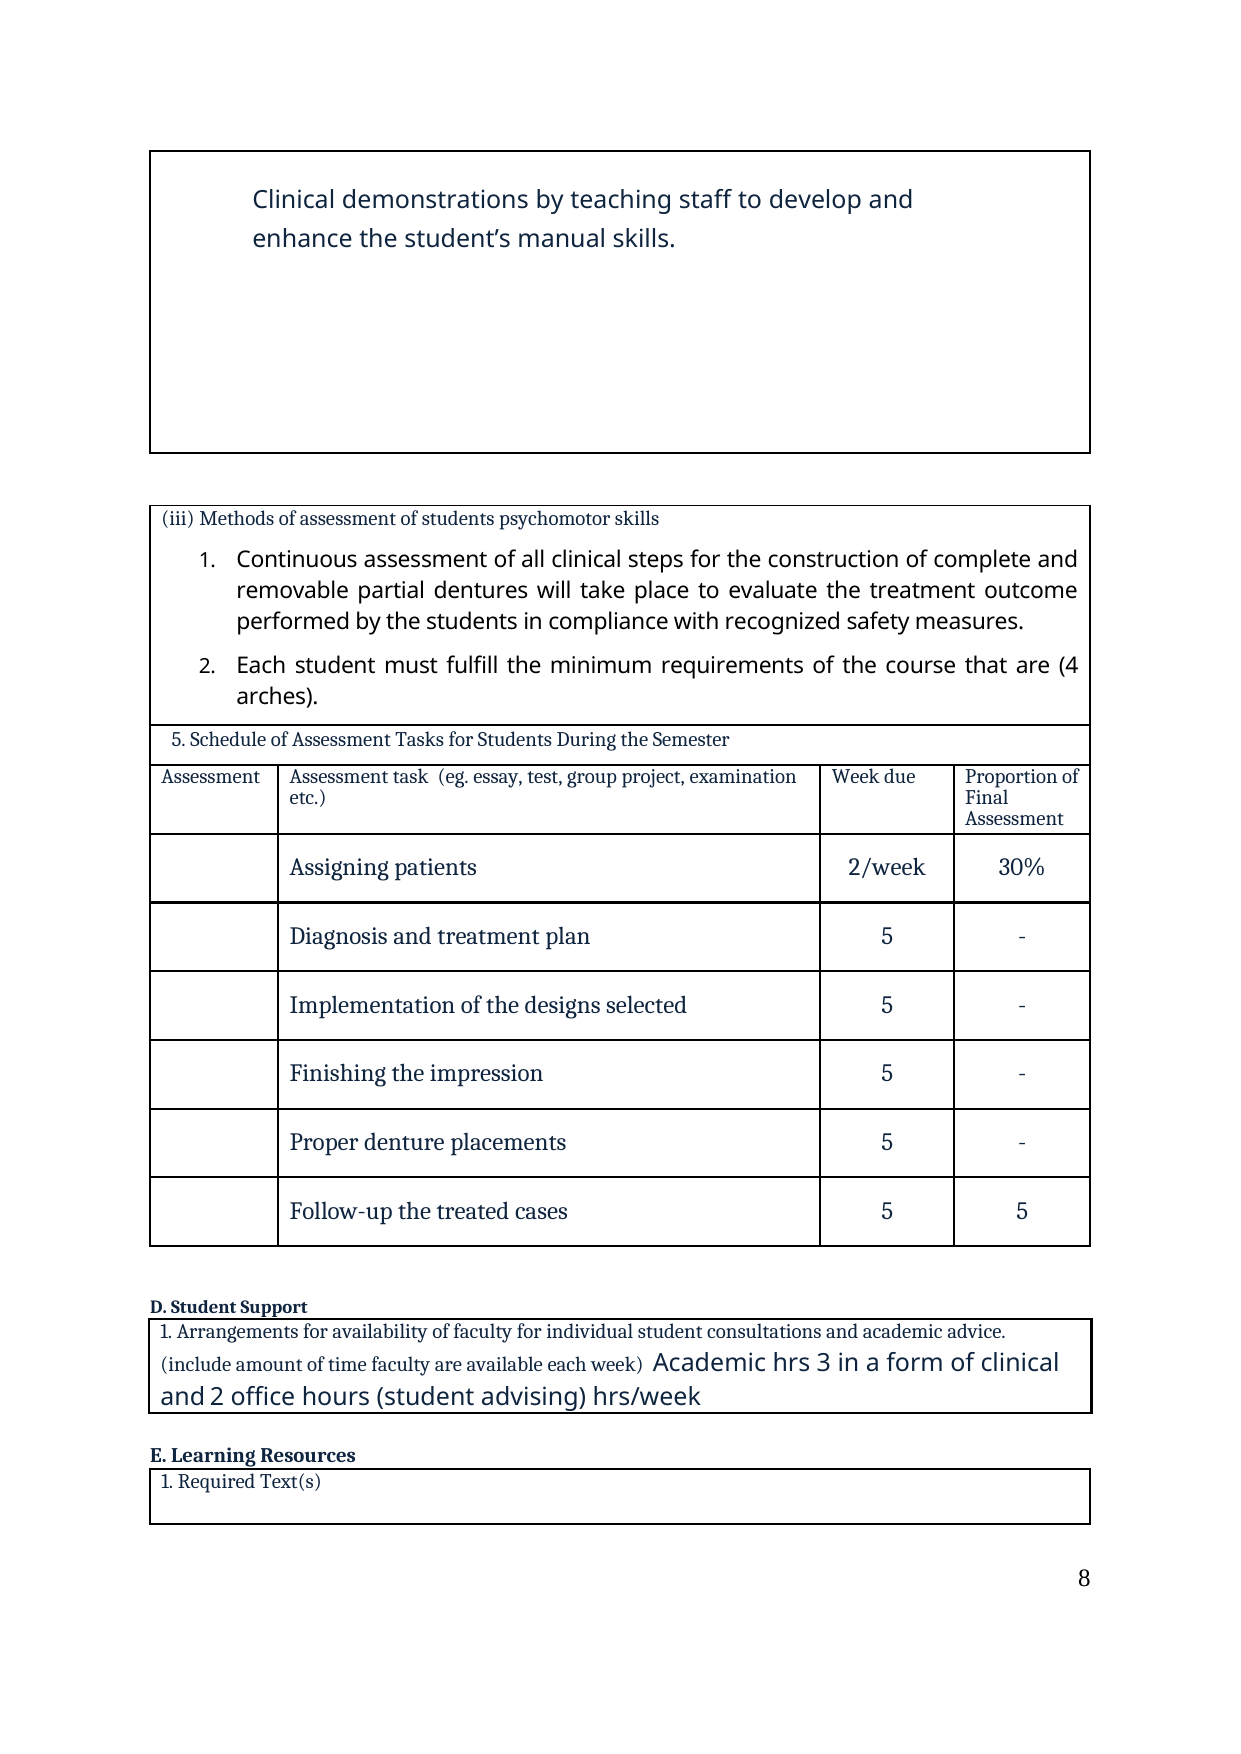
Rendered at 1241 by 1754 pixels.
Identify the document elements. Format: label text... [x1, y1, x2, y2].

table_cell [151, 1178, 277, 1245]
table_cell [151, 835, 277, 901]
table_cell - [955, 904, 1089, 970]
table_cell - [955, 1041, 1089, 1107]
table_cell [151, 904, 277, 970]
table_cell 30% [955, 835, 1089, 901]
table_cell [151, 1041, 277, 1107]
table_cell 5 [821, 1110, 953, 1176]
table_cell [151, 152, 1089, 452]
table_cell Diagnosis and treatment plan [279, 904, 819, 970]
table_cell 5 [821, 1178, 953, 1245]
table_cell Assessment task (eg. essay, test, group project, examination etc.) [279, 766, 819, 833]
table_cell 5 [821, 904, 953, 970]
table_cell 5 [821, 972, 953, 1039]
table_cell - [955, 1110, 1089, 1176]
table_cell Assigning patients [279, 835, 819, 901]
table_cell 5 [955, 1178, 1089, 1245]
table_cell Follow-up the treated cases [279, 1178, 819, 1245]
table_cell Finishing the impression [279, 1041, 819, 1107]
table_cell [151, 972, 277, 1039]
table_header 1. Arrangements for availability of faculty for individual student consultations and academic advice. (include amount of time faculty are available each week) Academic hrs 3 in a form of clinical and 2 office hours (student advising) hrs/week [150, 1320, 1090, 1412]
table_cell Proportion of Final Assessment [955, 766, 1089, 833]
table_cell 5. Schedule of Assessment Tasks for Students During the Semester [151, 726, 1089, 764]
text D. Student Support [150, 1297, 1090, 1318]
table_cell Week due [821, 766, 953, 833]
table_cell - [955, 972, 1089, 1039]
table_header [151, 1470, 1089, 1523]
table_cell Assessment [151, 766, 277, 833]
table_cell Proper denture placements [279, 1110, 819, 1176]
text E. Learning Resources [150, 1443, 1090, 1467]
table_cell Implementation of the designs selected [279, 972, 819, 1039]
table_header (iii) Methods of assessment of students psychomotor skills Continuous assessment of all clinical steps for the construction of complete and removable partial dentures will take place to evaluate the treatment outcome performed by the students in compliance with recognized safety measures. Each student must fulfill the minimum requirements of the course that are (4 arches). [151, 506, 1089, 724]
table_cell 5 [821, 1041, 953, 1107]
table_cell [151, 1110, 277, 1176]
table_cell 2/week [821, 835, 953, 901]
